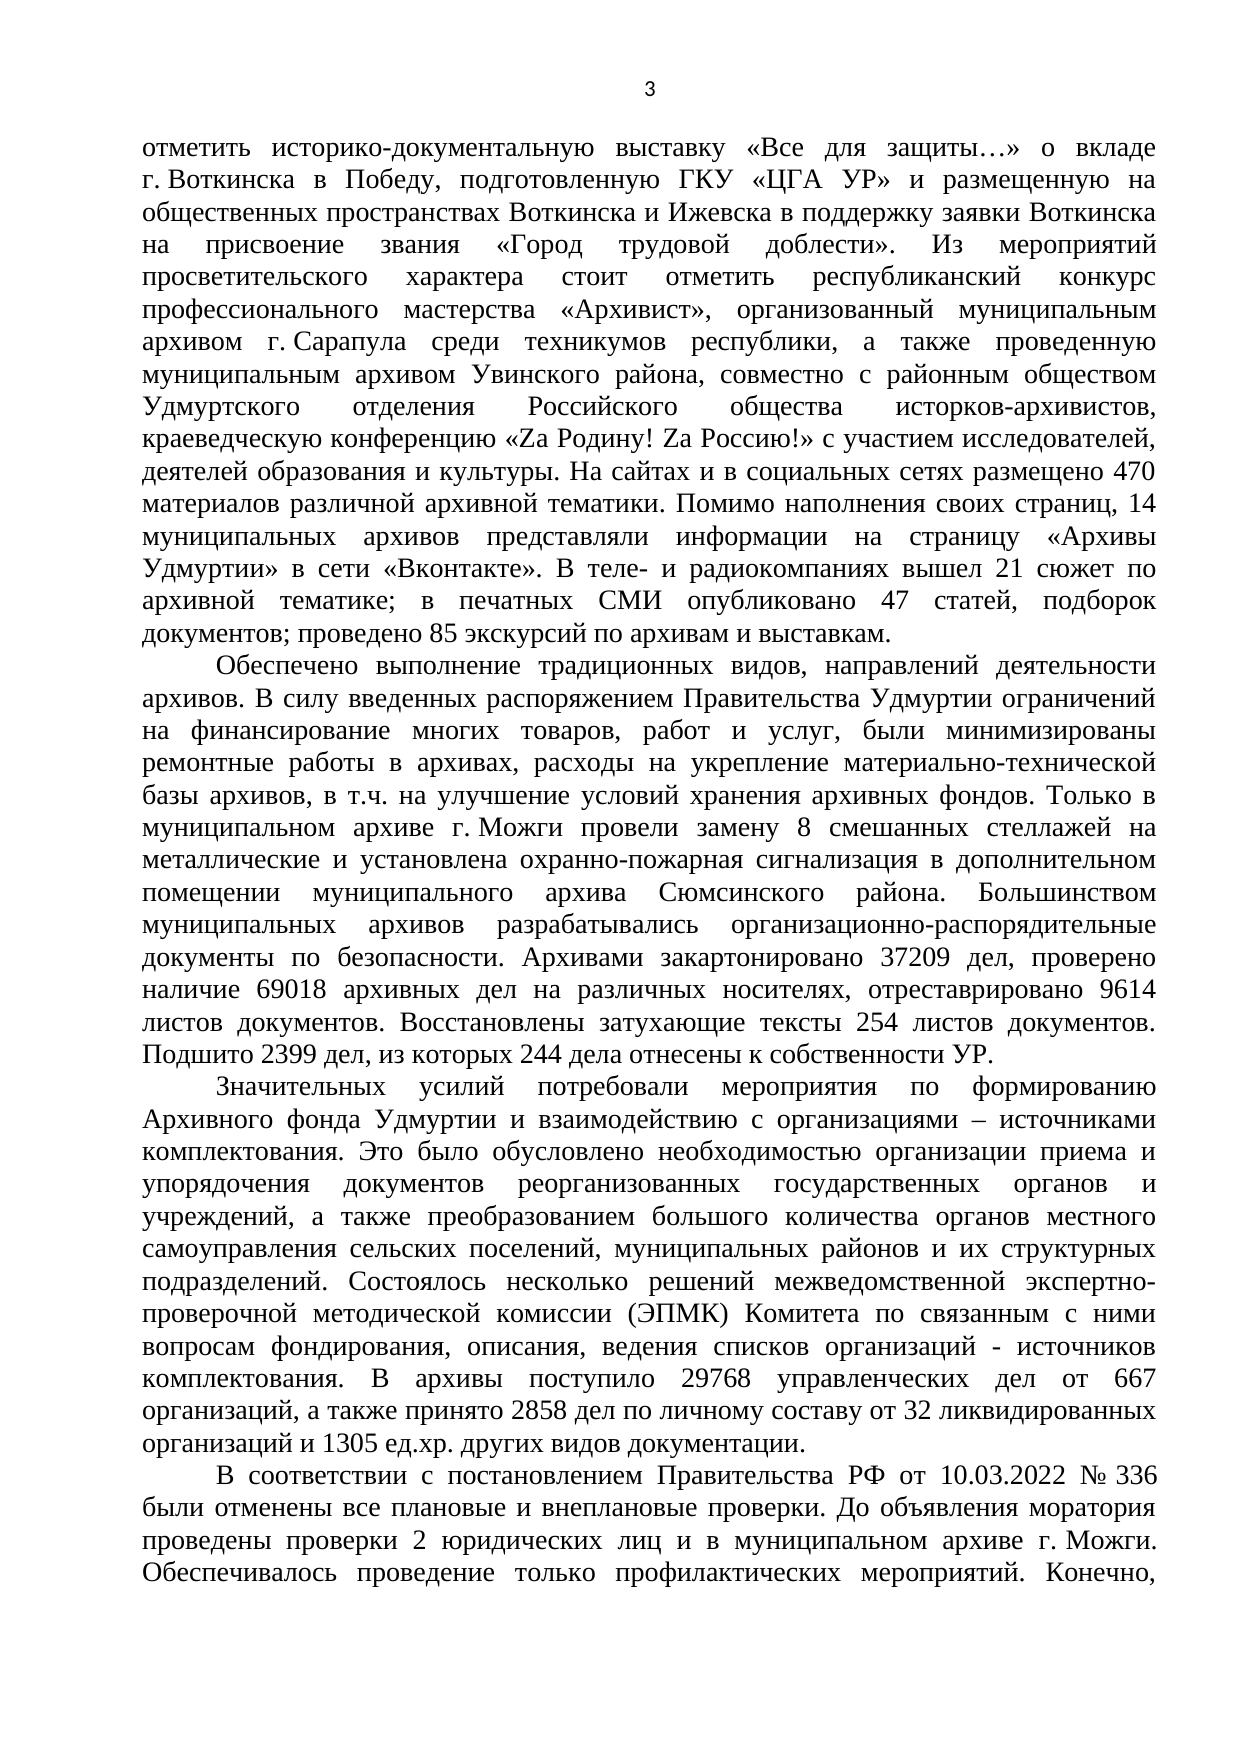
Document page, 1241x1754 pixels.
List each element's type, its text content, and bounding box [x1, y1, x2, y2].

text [142, 1458, 1157, 1588]
text Значительных усилий потребовали мероприятия по формированию Архивного фонда Удмуртии и взаимодействию с организациями – источниками комплектования. Это было обусловлено необходимостью организации приема и упорядочения документов реорганизованных государственных органов и учреждений, а также преобразованием большого количества органов местного самоуправления сельских поселений, муниципальных районов и их структурных подразделений. Состоялось несколько решений межведомственной экспертно-проверочной методической комиссии (ЭПМК) Комитета по связанным с ними вопросам фондирования, описания, ведения списков организаций - источников комплектования. В архивы поступило 29768 управленческих дел от 667 организаций, а также принято 2858 дел по личному составу от 32 ликвидированных организаций и 1305 ед.хр. других видов документации. [142, 1069, 1157, 1458]
text Обеспечено выполнение традиционных видов, направлений деятельности архивов. В силу введенных распоряжением Правительства Удмуртии ограничений на финансирование многих товаров, работ и услуг, были минимизированы ремонтные работы в архивах, расходы на укрепление материально-технической базы архивов, в т.ч. на улучшение условий хранения архивных фондов. Только в муниципальном архиве г. Можги провели замену 8 смешанных стеллажей на металлические и установлена охранно-пожарная сигнализация в дополнительном помещении муниципального архива Сюмсинского района. Большинством муниципальных архивов разрабатывались организационно-распорядительные документы по безопасности. Архивами закартонировано 37209 дел, проверено наличие 69018 архивных дел на различных носителях, отреставрировано 9614 листов документов. Восстановлены затухающие тексты 254 листов документов. Подшито 2399 дел, из которых 244 дела отнесены к собственности УР. [142, 648, 1157, 1069]
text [142, 130, 1157, 648]
